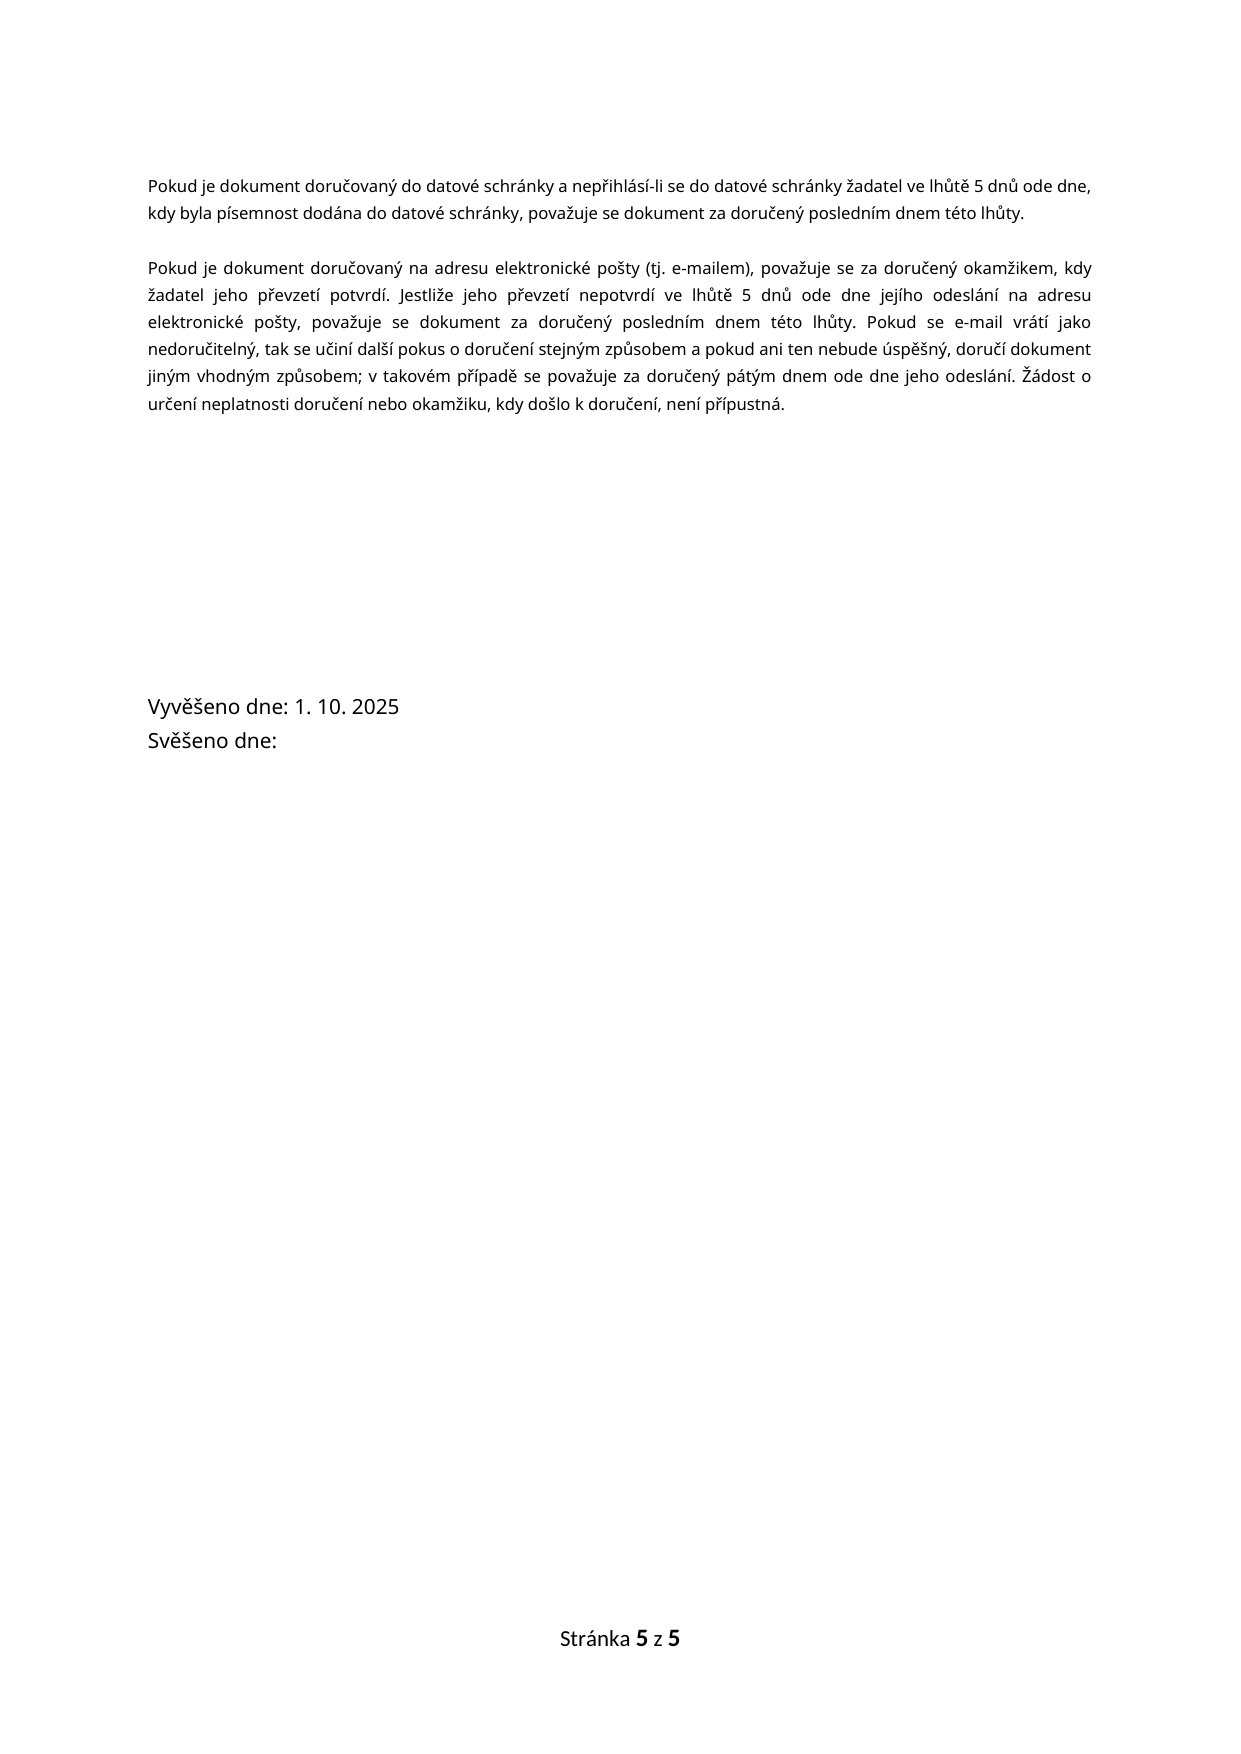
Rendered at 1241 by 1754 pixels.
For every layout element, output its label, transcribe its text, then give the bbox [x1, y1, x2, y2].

text Vyvěšeno dne: 1. 10. 2025 [148, 692, 1093, 720]
text Pokud je dokument doručovaný na adresu elektronické pošty (tj. e-mailem), považuje se za doručený okamžikem, kdy žadatel jeho převzetí potvrdí. Jestliže jeho převzetí nepotvrdí ve lhůtě 5 dnů ode dne jejího odeslání na adresu elektronické pošty, považuje se dokument za doručený posledním dnem této lhůty. Pokud se e-mail vrátí jako nedoručitelný, tak se učiní další pokus o doručení stejným způsobem a pokud ani ten nebude úspěšný, doručí dokument jiným vhodným způsobem; v takovém případě se považuje za doručený pátým dnem ode dne jeho odeslání. Žádost o určení neplatnosti doručení nebo okamžiku, kdy došlo k doručení, není přípustná. [148, 256, 1093, 415]
text Pokud je dokument doručovaný do datové schránky a nepřihlásí-li se do datové schránky žadatel ve lhůtě 5 dnů ode dne, kdy byla písemnost dodána do datové schránky, považuje se dokument za doručený posledním dnem této lhůty. [148, 175, 1093, 225]
text Svěšeno dne: [148, 726, 1093, 754]
